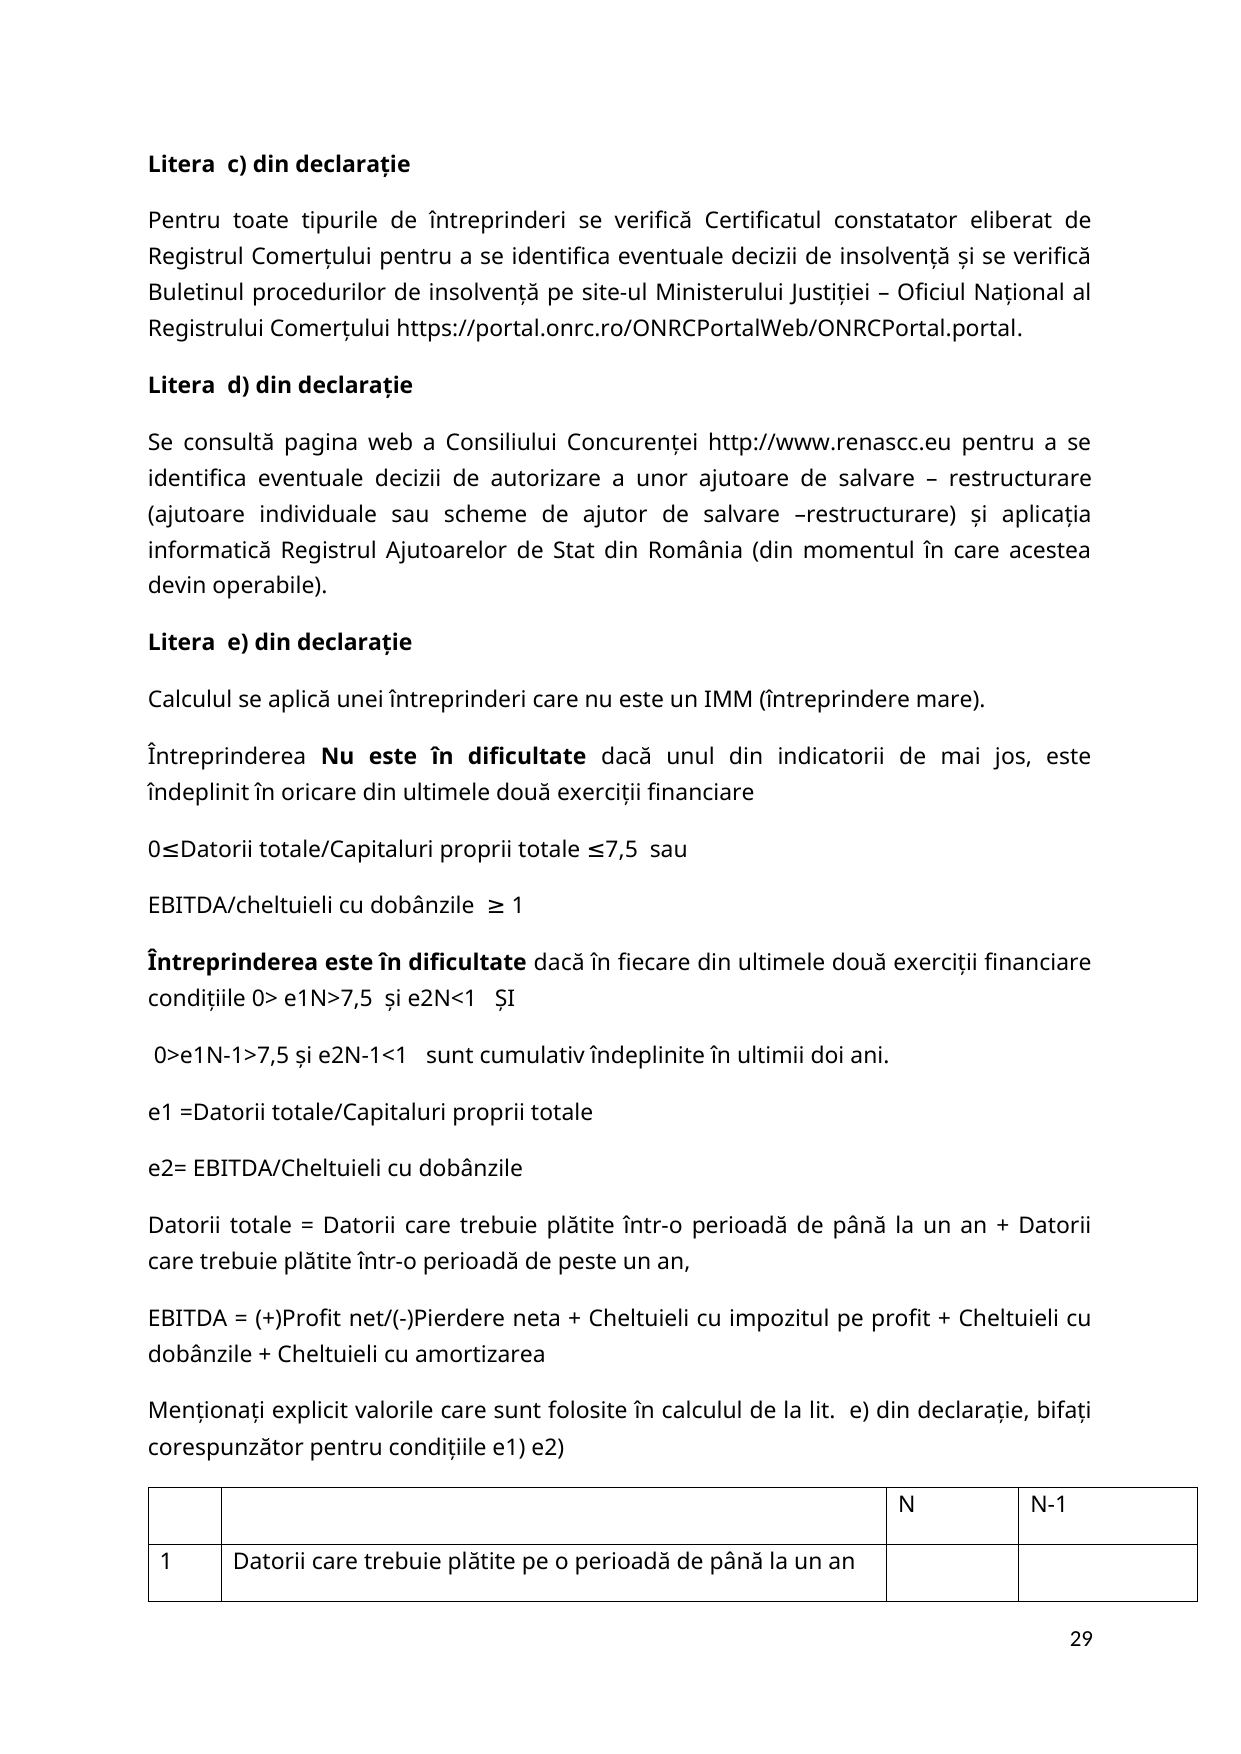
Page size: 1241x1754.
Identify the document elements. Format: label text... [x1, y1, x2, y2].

table_cell [1019, 1545, 1197, 1601]
text Întreprinderea Nu este în dificultate dacă unul din indicatorii de mai jos, este îndeplinit în oricare din ultimele două exerciții financiare [148, 740, 1093, 807]
text 0>e1N-1>7,5 și e2N-1<1 sunt cumulativ îndeplinite în ultimii doi ani. [148, 1039, 1093, 1070]
text 0≤Datorii totale/Capitaluri proprii totale ≤7,5 sau [148, 832, 1093, 864]
table_header N-1 [1019, 1488, 1197, 1544]
table_cell Datorii care trebuie plătite pe o perioadă de până la un an [222, 1545, 886, 1601]
text EBITDA/cheltuieli cu dobânzile ≥ 1 [148, 889, 1093, 921]
text e1 =Datorii totale/Capitaluri proprii totale [148, 1096, 1093, 1127]
text Menționați explicit valorile care sunt folosite în calculul de la lit. e) din declarație, bifați corespunzător pentru condițiile e1) e2) [148, 1394, 1093, 1462]
text Întreprinderea este în dificultate dacă în fiecare din ultimele două exerciții financiare condițiile 0> e1N>7,5 și e2N<1 ȘI [148, 946, 1093, 1013]
table_header N [887, 1488, 1018, 1544]
table_cell [887, 1545, 1018, 1601]
text Pentru toate tipurile de întreprinderi se verifică Certificatul constatator eliberat de Registrul Comerțului pentru a se identifica eventuale decizii de insolvență și se verifică Buletinul procedurilor de insolvență pe site-ul Ministerului Justiției – Oficiul Național al Registrului Comerțului https://portal.onrc.ro/ONRCPortalWeb/ONRCPortal.portal. [148, 204, 1093, 343]
table_cell 1 [149, 1545, 221, 1601]
text Litera e) din declarație [148, 626, 1093, 657]
table_header [149, 1488, 221, 1544]
text Litera c) din declarație [148, 148, 1093, 179]
text EBITDA = (+)Profit net/(-)Pierdere neta + Cheltuieli cu impozitul pe profit + Cheltuieli cu dobânzile + Cheltuieli cu amortizarea [148, 1302, 1093, 1369]
table_header [222, 1488, 886, 1544]
text e2= EBITDA/Cheltuieli cu dobânzile [148, 1152, 1093, 1183]
text Datorii totale = Datorii care trebuie plătite într-o perioadă de până la un an + Datorii care trebuie plătite într-o perioadă de peste un an, [148, 1209, 1093, 1276]
text Se consultă pagina web a Consiliului Concurenței http://www.renascc.eu pentru a se identifica eventuale decizii de autorizare a unor ajutoare de salvare – restructurare (ajutoare individuale sau scheme de ajutor de salvare –restructurare) și aplicația informatică Registrul Ajutoarelor de Stat din România (din momentul în care acestea devin operabile). [148, 426, 1093, 601]
text Litera d) din declarație [148, 369, 1093, 400]
text Calculul se aplică unei întreprinderi care nu este un IMM (întreprindere mare). [148, 683, 1093, 714]
